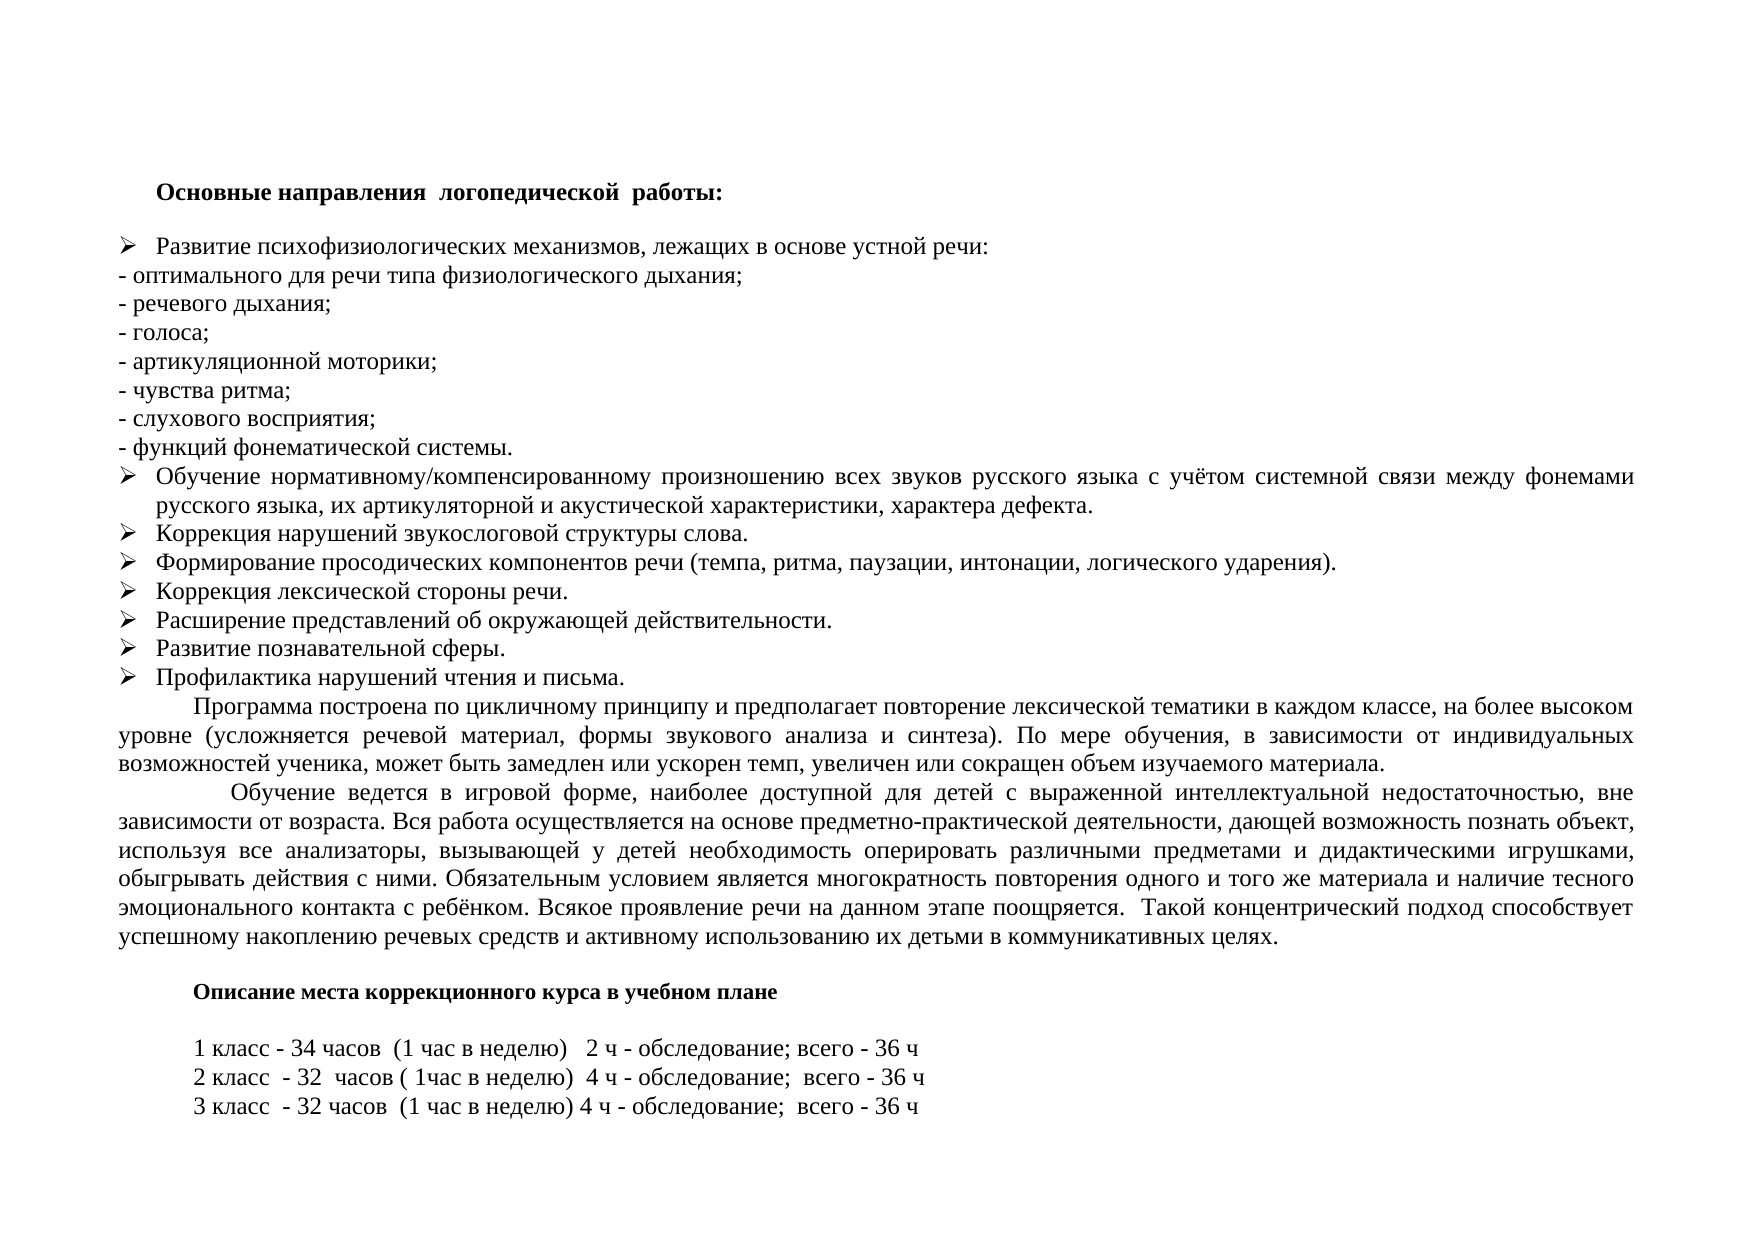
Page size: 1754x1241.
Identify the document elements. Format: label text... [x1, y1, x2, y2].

text 2 класс - 32 часов ( 1час в неделю) 4 ч - обследование; всего - 36 ч [118, 1062, 1636, 1091]
text - голоса; [118, 317, 1636, 346]
text - слухового восприятия; [118, 403, 1636, 432]
text Обучение ведется в игровой форме, наиболее доступной для детей с выраженной интеллектуальной недостаточностью, вне зависимости от возраста. Вся работа осуществляется на основе предметно-практической деятельности, дающей возможность познать объект, используя все анализаторы, вызывающей у детей необходимость оперировать различными предметами и дидактическими игрушками, обыгрывать действия с ними. Обязательным условием является многократность повторения одного и того же материала и наличие тесного эмоционального контакта с ребёнком. Всякое проявление речи на данном этапе поощряется. Такой концентрический подход способствует успешному накоплению речевых средств и активному использованию их детьми в коммуникативных целях. [118, 777, 1636, 950]
text - речевого дыхания; [118, 288, 1636, 317]
text - чувства ритма; [118, 375, 1636, 403]
list Формирование просодических компонентов речи (темпа, ритма, паузации, интонации, логического ударения). [118, 547, 1636, 576]
text - оптимального для речи типа физиологического дыхания; [118, 260, 1636, 288]
list Коррекция нарушений звукослоговой структуры слова. [118, 518, 1636, 547]
list Развитие познавательной сферы. [118, 633, 1636, 662]
text 1 класс - 34 часов (1 час в неделю) 2 ч - обследование; всего - 36 ч [118, 1033, 1636, 1062]
list Коррекция лексической стороны речи. [118, 576, 1636, 605]
text 3 класс - 32 часов (1 час в неделю) 4 ч - обследование; всего - 36 ч [118, 1091, 1636, 1120]
text - артикуляционной моторики; [118, 346, 1636, 375]
text Программа построена по цикличному принципу и предполагает повторение лексической тематики в каждом классе, на более высоком уровне (усложняется речевой материал, формы звукового анализа и синтеза). По мере обучения, в зависимости от индивидуальных возможностей ученика, может быть замедлен или ускорен темп, увеличен или сокращен объем изучаемого материала. [118, 691, 1636, 777]
text Описание места коррекционного курса в учебном плане [118, 978, 1636, 1005]
text Основные направления логопедической работы: [156, 177, 1636, 206]
list Расширение представлений об окружающей действительности. [118, 605, 1636, 633]
list Профилактика нарушений чтения и письма. [118, 662, 1636, 691]
list Развитие психофизиологических механизмов, лежащих в основе устной речи: [118, 231, 1636, 260]
text - функций фонематической системы. [118, 432, 1636, 461]
list Обучение нормативному/компенсированному произношению всех звуков русского языка с учётом системной связи между фонемами русского языка, их артикуляторной и акустической характеристики, характера дефекта. [118, 461, 1636, 518]
